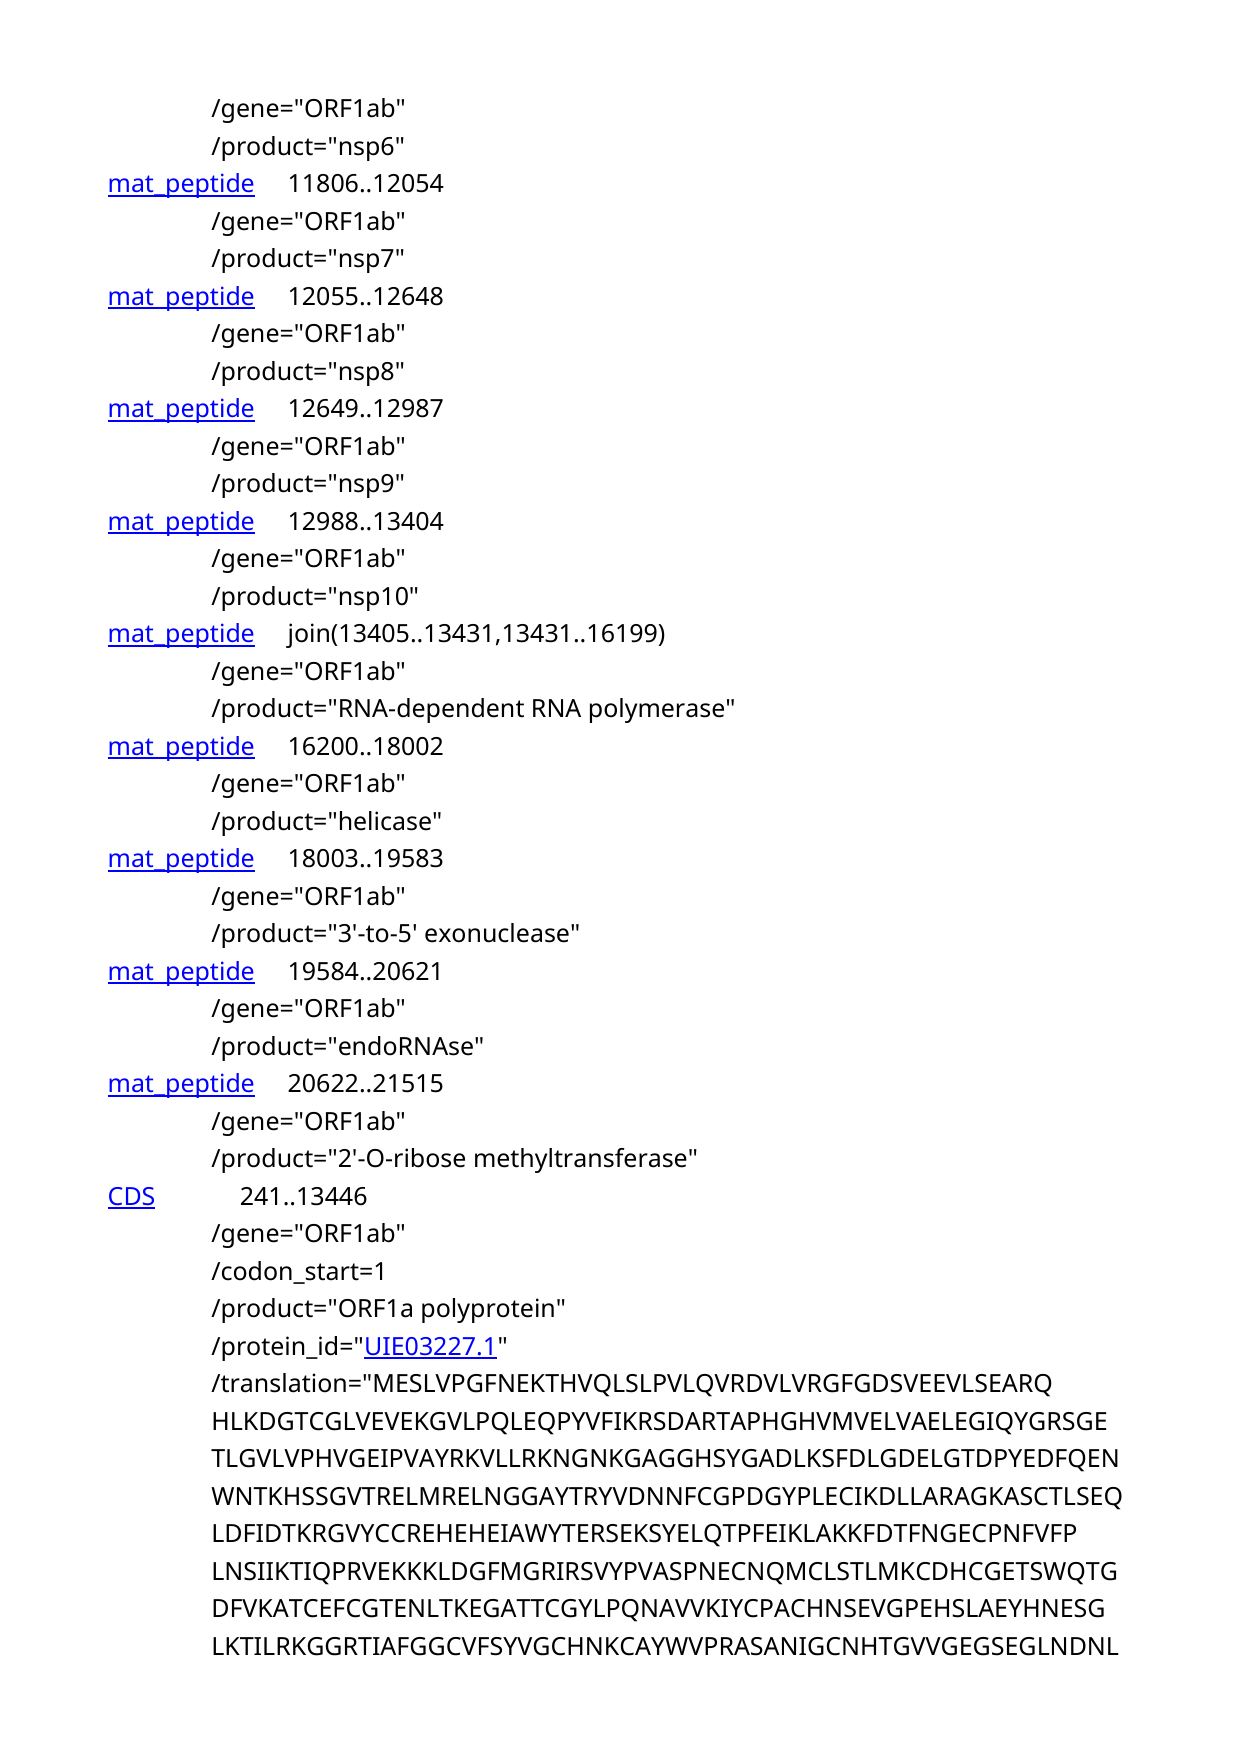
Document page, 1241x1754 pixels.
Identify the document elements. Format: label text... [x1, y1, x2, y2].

text /product="endoRNAse" [75, 1027, 1165, 1064]
text /gene="ORF1ab" [75, 89, 1165, 127]
text mat_peptide 12055..12648 [75, 277, 1165, 314]
text /product="nsp6" [75, 127, 1165, 164]
text mat_peptide 20622..21515 [75, 1064, 1165, 1102]
text /gene="ORF1ab" [75, 314, 1165, 352]
text /product="2'-O-ribose methyltransferase" [75, 1139, 1165, 1177]
text HLKDGTCGLVEVEKGVLPQLEQPYVFIKRSDARTAPHGHVMVELVAELEGIQYGRSGE [75, 1402, 1165, 1439]
text LNSIIKTIQPRVEKKKLDGFMGRIRSVYPVASPNECNQMCLSTLMKCDHCGETSWQTG [75, 1552, 1165, 1589]
text /product="RNA-dependent RNA polymerase" [75, 689, 1165, 727]
text mat_peptide 11806..12054 [75, 164, 1165, 202]
text mat_peptide 16200..18002 [75, 727, 1165, 764]
text CDS 241..13446 [75, 1177, 1165, 1214]
text /gene="ORF1ab" [75, 764, 1165, 802]
text mat_peptide 12988..13404 [75, 502, 1165, 539]
text /gene="ORF1ab" [75, 652, 1165, 689]
text /product="nsp10" [75, 577, 1165, 614]
text WNTKHSSGVTRELMRELNGGAYTRYVDNNFCGPDGYPLECIKDLLARAGKASCTLSEQ [75, 1477, 1165, 1514]
text /gene="ORF1ab" [75, 1102, 1165, 1139]
text /codon_start=1 [75, 1252, 1165, 1289]
text /gene="ORF1ab" [75, 539, 1165, 577]
text /product="ORF1a polyprotein" [75, 1289, 1165, 1327]
text /protein_id="UIE03227.1" [75, 1327, 1165, 1364]
text mat_peptide join(13405..13431,13431..16199) [75, 614, 1165, 652]
text mat_peptide 18003..19583 [75, 839, 1165, 877]
text mat_peptide 12649..12987 [75, 389, 1165, 427]
text LDFIDTKRGVYCCREHEHEIAWYTERSEKSYELQTPFEIKLAKKFDTFNGECPNFVFP [75, 1514, 1165, 1552]
text /product="nsp8" [75, 352, 1165, 389]
text TLGVLVPHVGEIPVAYRKVLLRKNGNKGAGGHSYGADLKSFDLGDELGTDPYEDFQEN [75, 1439, 1165, 1477]
text /gene="ORF1ab" [75, 989, 1165, 1027]
text /product="3'-to-5' exonuclease" [75, 914, 1165, 952]
text /gene="ORF1ab" [75, 877, 1165, 914]
text DFVKATCEFCGTENLTKEGATTCGYLPQNAVVKIYCPACHNSEVGPEHSLAEYHNESG [75, 1589, 1165, 1627]
text /gene="ORF1ab" [75, 1214, 1165, 1252]
text /gene="ORF1ab" [75, 427, 1165, 464]
text /translation="MESLVPGFNEKTHVQLSLPVLQVRDVLVRGFGDSVEEVLSEARQ [75, 1364, 1165, 1402]
text LKTILRKGGRTIAFGGCVFSYVGCHNKCAYWVPRASANIGCNHTGVVGEGSEGLNDNL [75, 1627, 1165, 1664]
text /gene="ORF1ab" [75, 202, 1165, 239]
text mat_peptide 19584..20621 [75, 952, 1165, 989]
text /product="helicase" [75, 802, 1165, 839]
text /product="nsp9" [75, 464, 1165, 502]
text /product="nsp7" [75, 239, 1165, 277]
